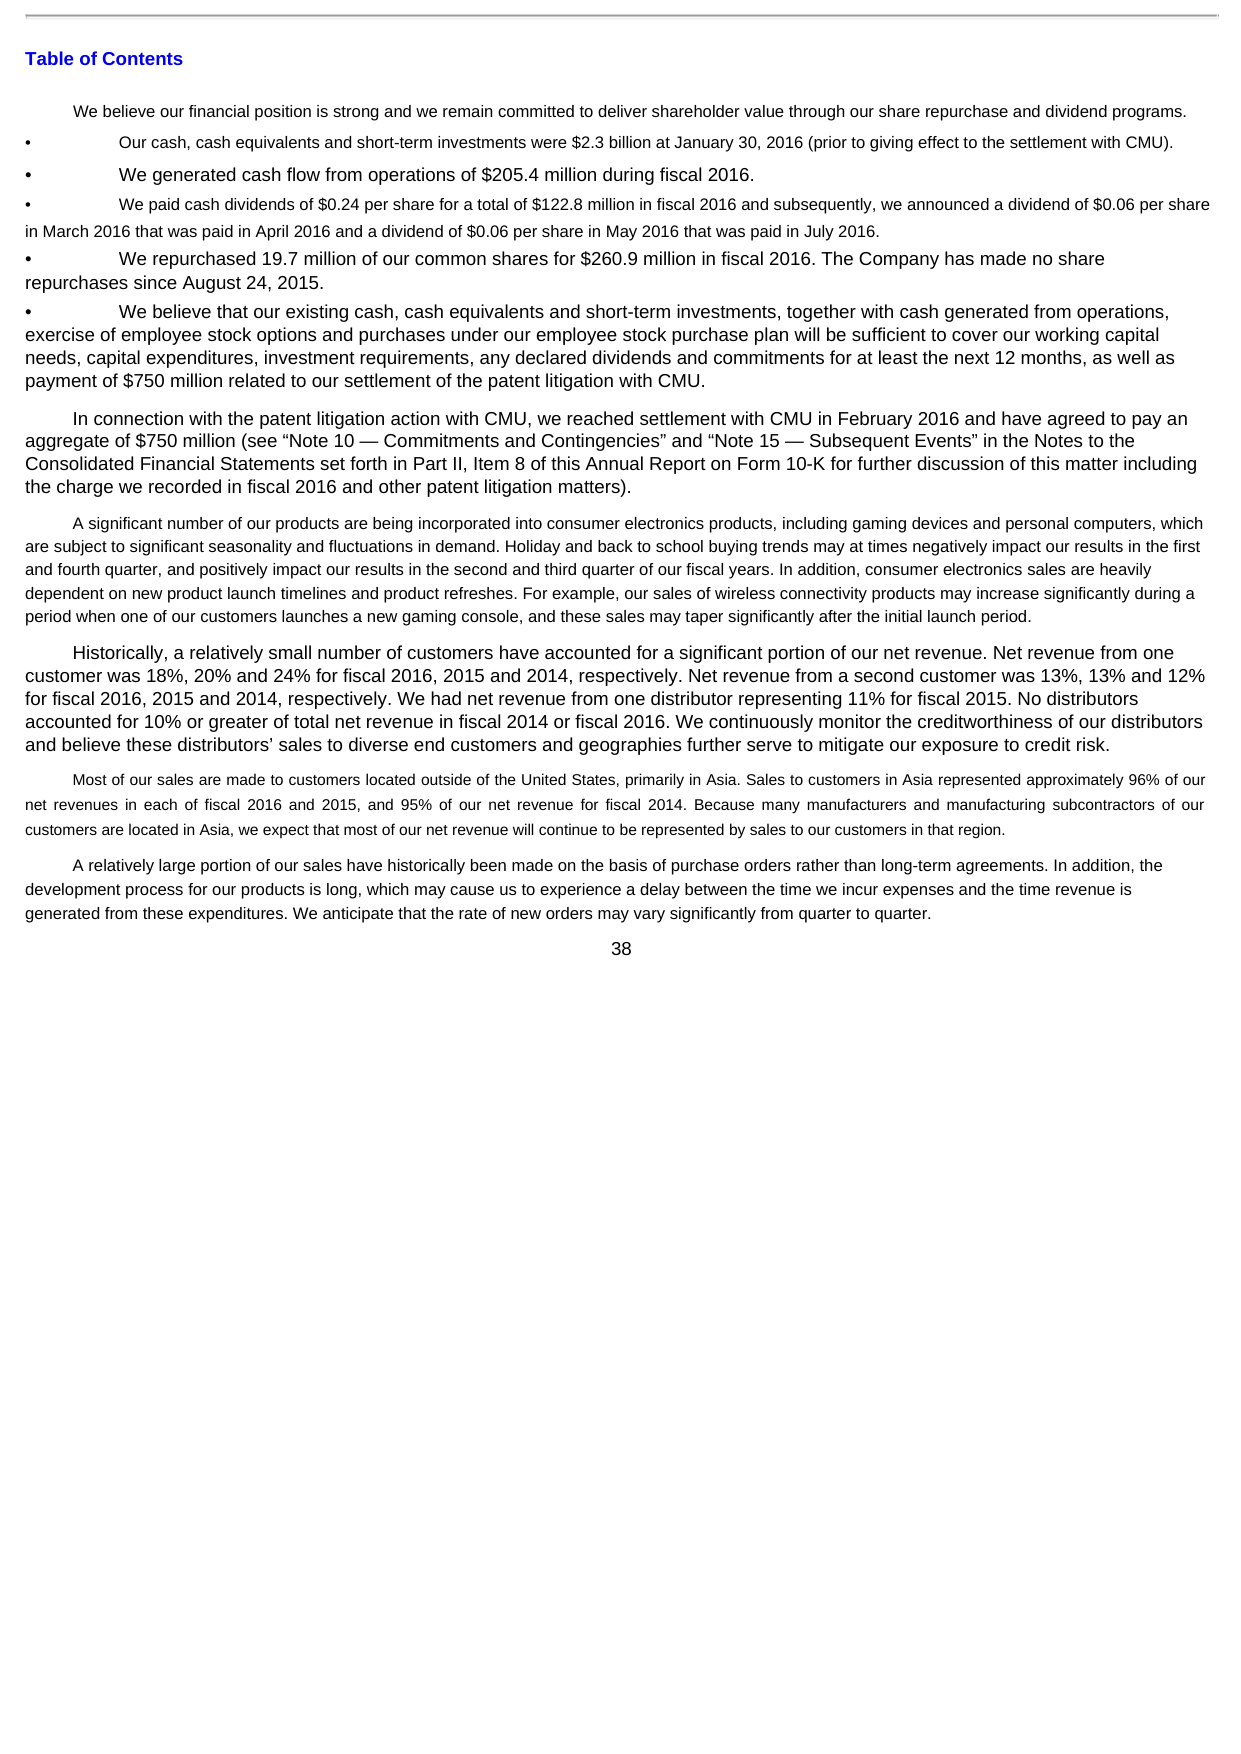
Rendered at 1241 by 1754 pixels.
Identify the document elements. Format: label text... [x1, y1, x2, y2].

list Our cash, cash equivalents and short-term investments were $2.3 billion at January 30, 2016 (prior to giving effect to the settlement with CMU). [25, 133, 1211, 152]
text Table of Contents [25, 48, 1211, 69]
picture [23, 14, 1220, 21]
list We repurchased 19.7 million of our common shares for $260.9 million in fiscal 2016. The Company has made no share repurchases since August 24, 2015. [25, 248, 1211, 294]
text A significant number of our products are being incorporated into consumer electronics products, including gaming devices and personal computers, which are subject to significant seasonality and fluctuations in demand. Holiday and back to school buying trends may at times negatively impact our results in the first and fourth quarter, and positively impact our results in the second and third quarter of our fiscal years. In addition, consumer electronics sales are heavily dependent on new product launch timelines and product refreshes. For example, our sales of wireless connectivity products may increase significantly during a period when one of our customers launches a new gaming console, and these sales may taper significantly after the initial launch period. [25, 513, 1205, 626]
text Historically, a relatively small number of customers have accounted for a significant portion of our net revenue. Net revenue from one customer was 18%, 20% and 24% for fiscal 2016, 2015 and 2014, respectively. Net revenue from a second customer was 13%, 13% and 12% for fiscal 2016, 2015 and 2014, respectively. We had net revenue from one distributor representing 11% for fiscal 2015. No distributors accounted for 10% or greater of total net revenue in fiscal 2014 or fiscal 2016. We continuously monitor the creditworthiness of our distributors and believe these distributors’ sales to diverse end customers and geographies further serve to mitigate our exposure to credit risk. [25, 642, 1209, 755]
text A relatively large portion of our sales have historically been made on the basis of purchase orders rather than long-term agreements. In addition, the development process for our products is long, which may cause us to experience a delay between the time we incur expenses and the time revenue is generated from these expenditures. We anticipate that the rate of new orders may vary significantly from quarter to quarter. [25, 855, 1190, 923]
list We believe that our existing cash, cash equivalents and short-term investments, together with cash generated from operations, exercise of employee stock options and purchases under our employee stock purchase plan will be sufficient to cover our working capital needs, capital expenditures, investment requirements, any declared dividends and commitments for at least the next 12 months, as well as payment of $750 million related to our settlement of the patent litigation with CMU. [25, 301, 1211, 391]
text We believe our financial position is strong and we remain committed to deliver shareholder value through our share repurchase and dividend programs. [73, 102, 1211, 121]
list We generated cash flow from operations of $205.4 million during fiscal 2016. [25, 164, 1211, 186]
text In connection with the patent litigation action with CMU, we reached settlement with CMU in February 2016 and have agreed to pay an aggregate of $750 million (see “Note 10 — Commitments and Contingencies” and “Note 15 — Subsequent Events” in the Notes to the Consolidated Financial Statements set forth in Part II, Item 8 of this Annual Report on Form 10-K for further discussion of this matter including the charge we recorded in fiscal 2016 and other patent litigation matters). [25, 407, 1207, 497]
list We paid cash dividends of $0.24 per share for a total of $122.8 million in fiscal 2016 and subsequently, we announced a dividend of $0.06 per share in March 2016 that was paid in April 2016 and a dividend of $0.06 per share in May 2016 that was paid in July 2016. [25, 195, 1211, 241]
text Most of our sales are made to customers located outside of the United States, primarily in Asia. Sales to customers in Asia represented approximately 96% of our net revenues in each of fiscal 2016 and 2015, and 95% of our net revenue for fiscal 2014. Because many manufacturers and manufacturing subcontractors of our customers are located in Asia, we expect that most of our net revenue will continue to be represented by sales to our customers in that region. [25, 771, 1207, 839]
text 38 [25, 938, 1217, 959]
